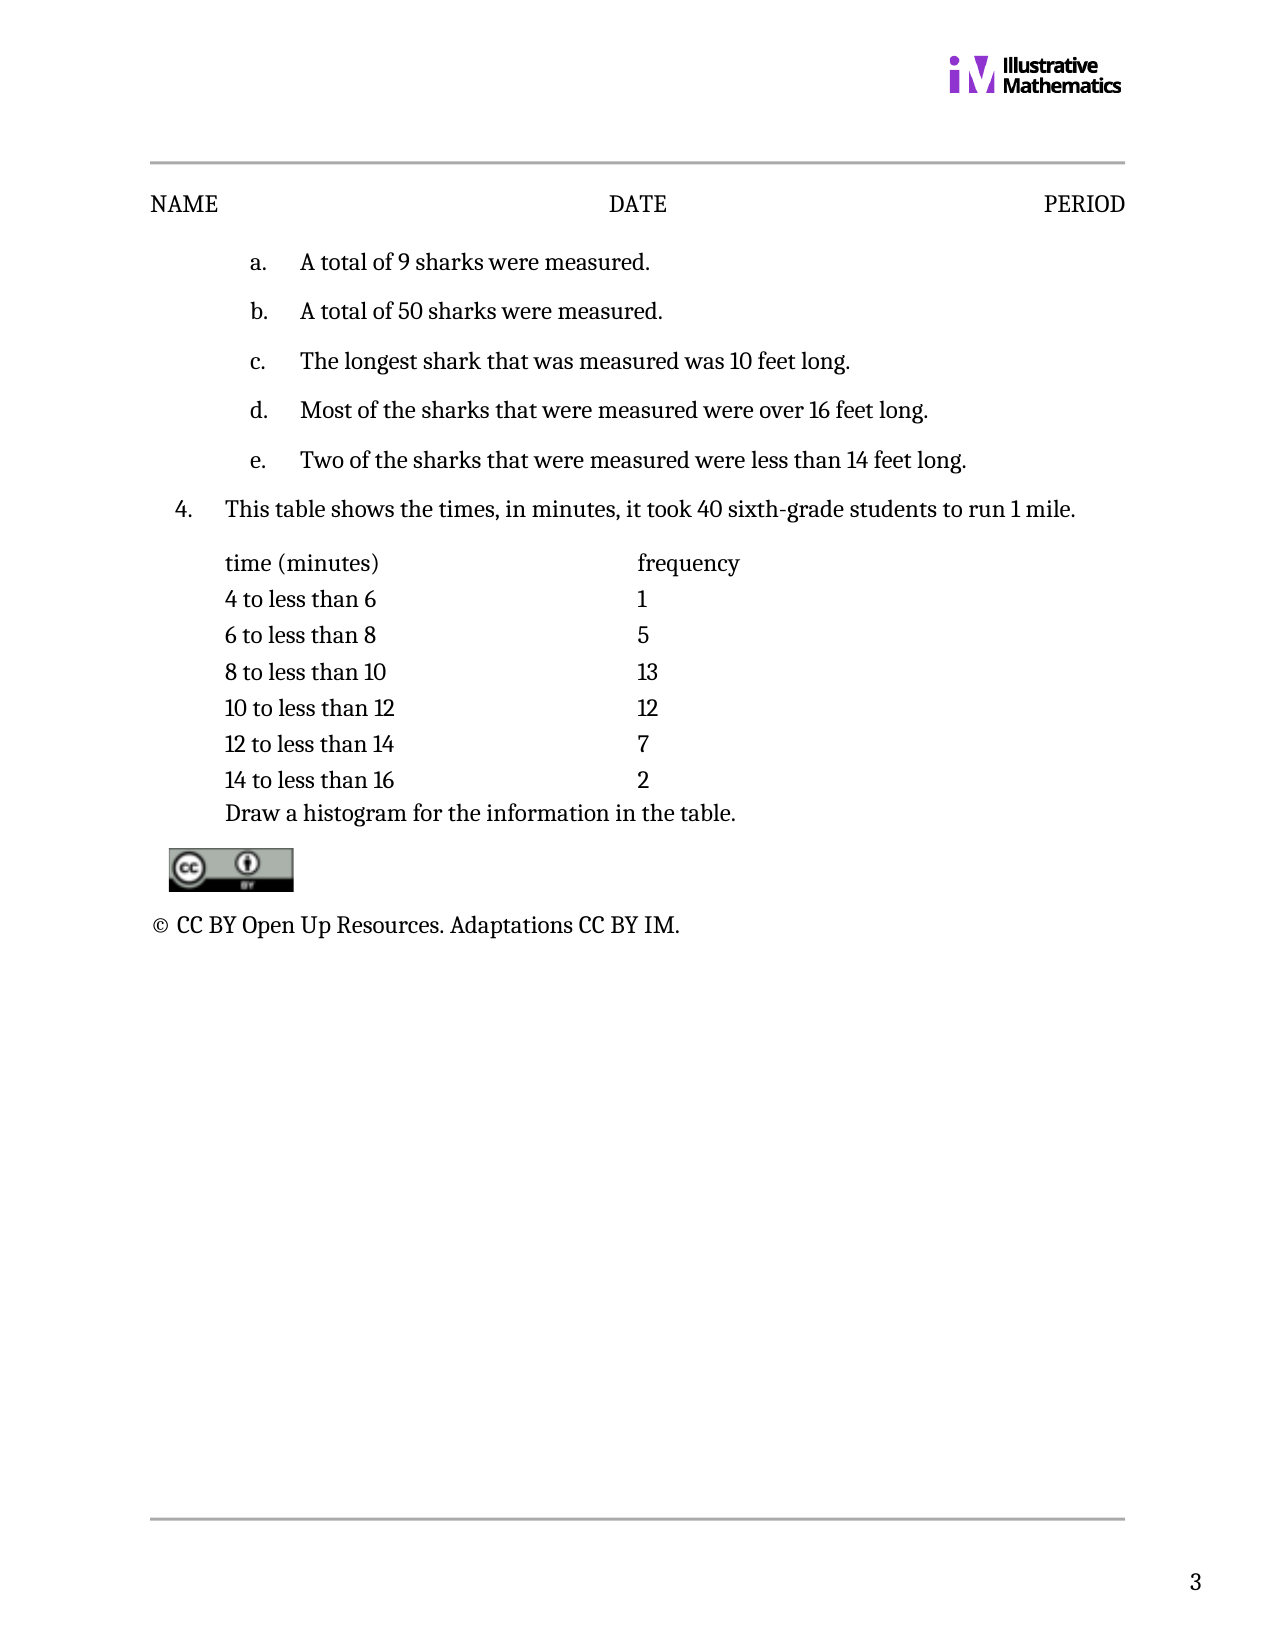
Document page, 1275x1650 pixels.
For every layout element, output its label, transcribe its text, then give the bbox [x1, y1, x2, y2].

table_header time (minutes) [139, 545, 551, 581]
picture [949, 55, 1121, 93]
list Draw a histogram for the information in the table. [175, 799, 1125, 827]
table_cell 12 [551, 690, 964, 726]
table_cell 13 [551, 654, 964, 690]
table_cell 1 [551, 581, 964, 617]
list Two of the sharks that were measured were less than 14 feet long. [250, 446, 1125, 474]
text © CC BY Open Up Resources. Adaptations CC BY IM. [150, 911, 1125, 939]
table_cell 12 to less than 14 [139, 726, 551, 762]
table_cell 8 to less than 10 [139, 654, 551, 690]
list The longest shark that was measured was 10 feet long. [250, 347, 1125, 375]
table_cell 4 to less than 6 [139, 581, 551, 617]
list This table shows the times, in minutes, it took 40 sixth-grade students to run 1 mile. [175, 495, 1125, 524]
list A total of 9 sharks were measured. [250, 247, 1125, 276]
table_cell 7 [551, 726, 964, 762]
list Most of the sharks that were measured were over 16 feet long. [250, 396, 1125, 425]
table_cell 5 [551, 618, 964, 654]
table_cell 14 to less than 16 [139, 763, 551, 799]
table_header frequency [551, 545, 964, 581]
table_cell 2 [551, 763, 964, 799]
table_cell 6 to less than 8 [139, 618, 551, 654]
picture [168, 848, 294, 892]
list A total of 50 sharks were measured. [250, 297, 1125, 326]
table_cell 10 to less than 12 [139, 690, 551, 726]
